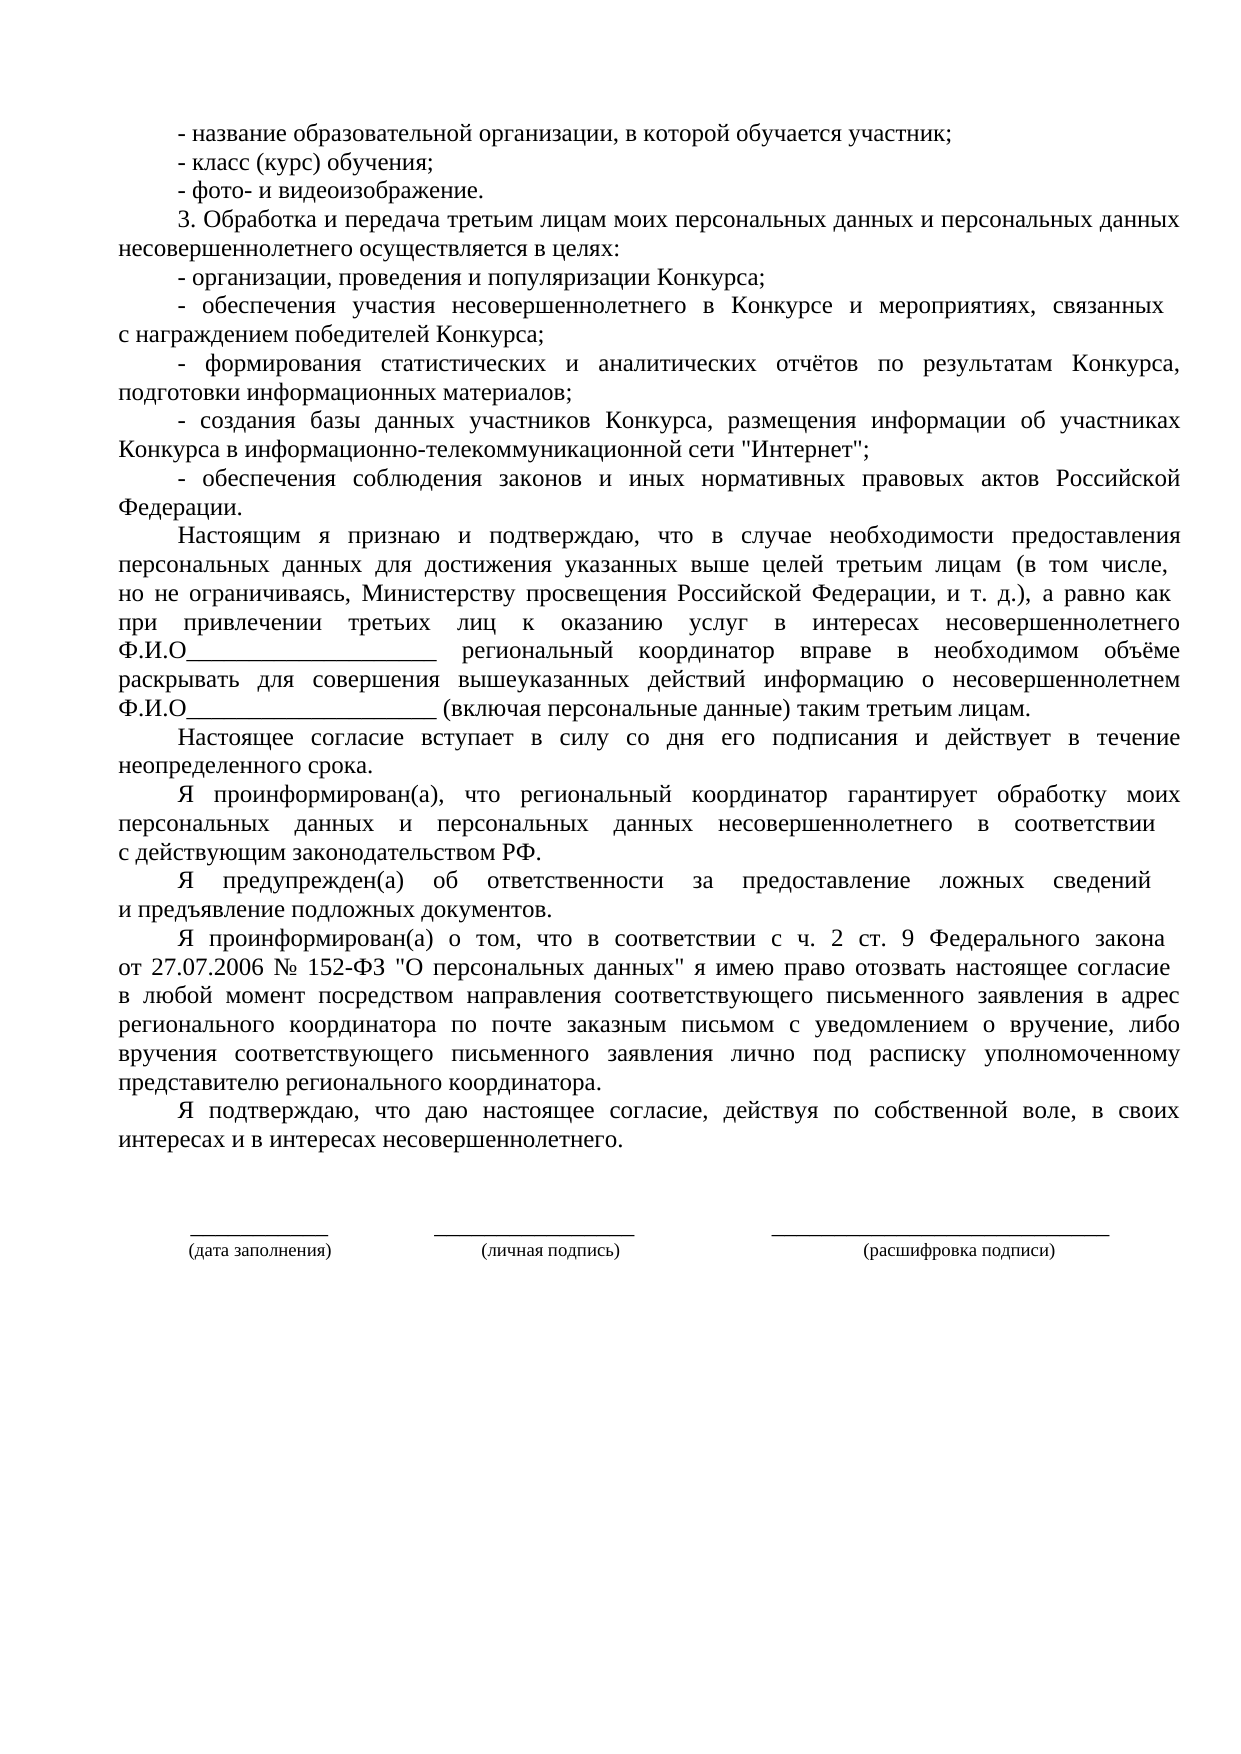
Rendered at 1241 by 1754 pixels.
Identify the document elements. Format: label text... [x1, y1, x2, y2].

text Настоящее согласие вступает в силу со дня его подписания и действует в течение неопределенного срока. [118, 722, 1181, 779]
text Я предупрежден(а) об ответственности за предоставление ложных сведений и предъявление подложных документов. [118, 866, 1181, 923]
text - обеспечения участия несовершеннолетнего в Конкурсе и мероприятиях, связанных с награждением победителей Конкурса; [118, 291, 1181, 348]
text - фото- и видеоизображение. [118, 176, 1181, 204]
text - создания базы данных участников Конкурса, размещения информации об участниках Конкурса в информационно-телекоммуникационной сети "Интернет"; [118, 406, 1181, 463]
text Я проинформирован(а), что региональный координатор гарантирует обработку моих персональных данных и персональных данных несовершеннолетнего в соответствии с действующим законодательством РФ. [118, 779, 1181, 866]
text - формирования статистических и аналитических отчётов по результатам Конкурса, подготовки информационных материалов; [118, 348, 1181, 406]
text ___________ ________________ ___________________________ [118, 1211, 1181, 1239]
text - организации, проведения и популяризации Конкурса; [118, 262, 1181, 291]
text 3. Обработка и передача третьим лицам моих персональных данных и персональных данных несовершеннолетнего осуществляется в целях: [118, 204, 1181, 262]
text - класс (курс) обучения; [118, 147, 1181, 176]
text - название образовательной организации, в которой обучается участник; [118, 118, 1181, 147]
text (дата заполнения) (личная подпись) (расшифровка подписи) [59, 1239, 1181, 1261]
text - обеспечения соблюдения законов и иных нормативных правовых актов Российской Федерации. [118, 463, 1181, 521]
text Я подтверждаю, что даю настоящее согласие, действуя по собственной воле, в своих интересах и в интересах несовершеннолетнего. [118, 1096, 1181, 1153]
text Настоящим я признаю и подтверждаю, что в случае необходимости предоставления персональных данных для достижения указанных выше целей третьим лицам (в том числе, но не ограничиваясь, Министерству просвещения Российской Федерации, и т. д.), а равно как при привлечении третьих лиц к оказанию услуг в интересах несовершеннолетнего Ф.И.О____________________ региональный координатор вправе в необходимом объёме раскрывать для совершения вышеуказанных действий информацию о несовершеннолетнем Ф.И.О____________________ (включая персональные данные) таким третьим лицам. [118, 521, 1181, 722]
text Я проинформирован(а) о том, что в соответствии с ч. 2 ст. 9 Федерального закона от 27.07.2006 № 152-ФЗ "О персональных данных" я имею право отозвать настоящее согласие в любой момент посредством направления соответствующего письменного заявления в адрес регионального координатора по почте заказным письмом с уведомлением о вручение, либо вручения соответствующего письменного заявления лично под расписку уполномоченному представителю регионального координатора. [118, 923, 1181, 1096]
